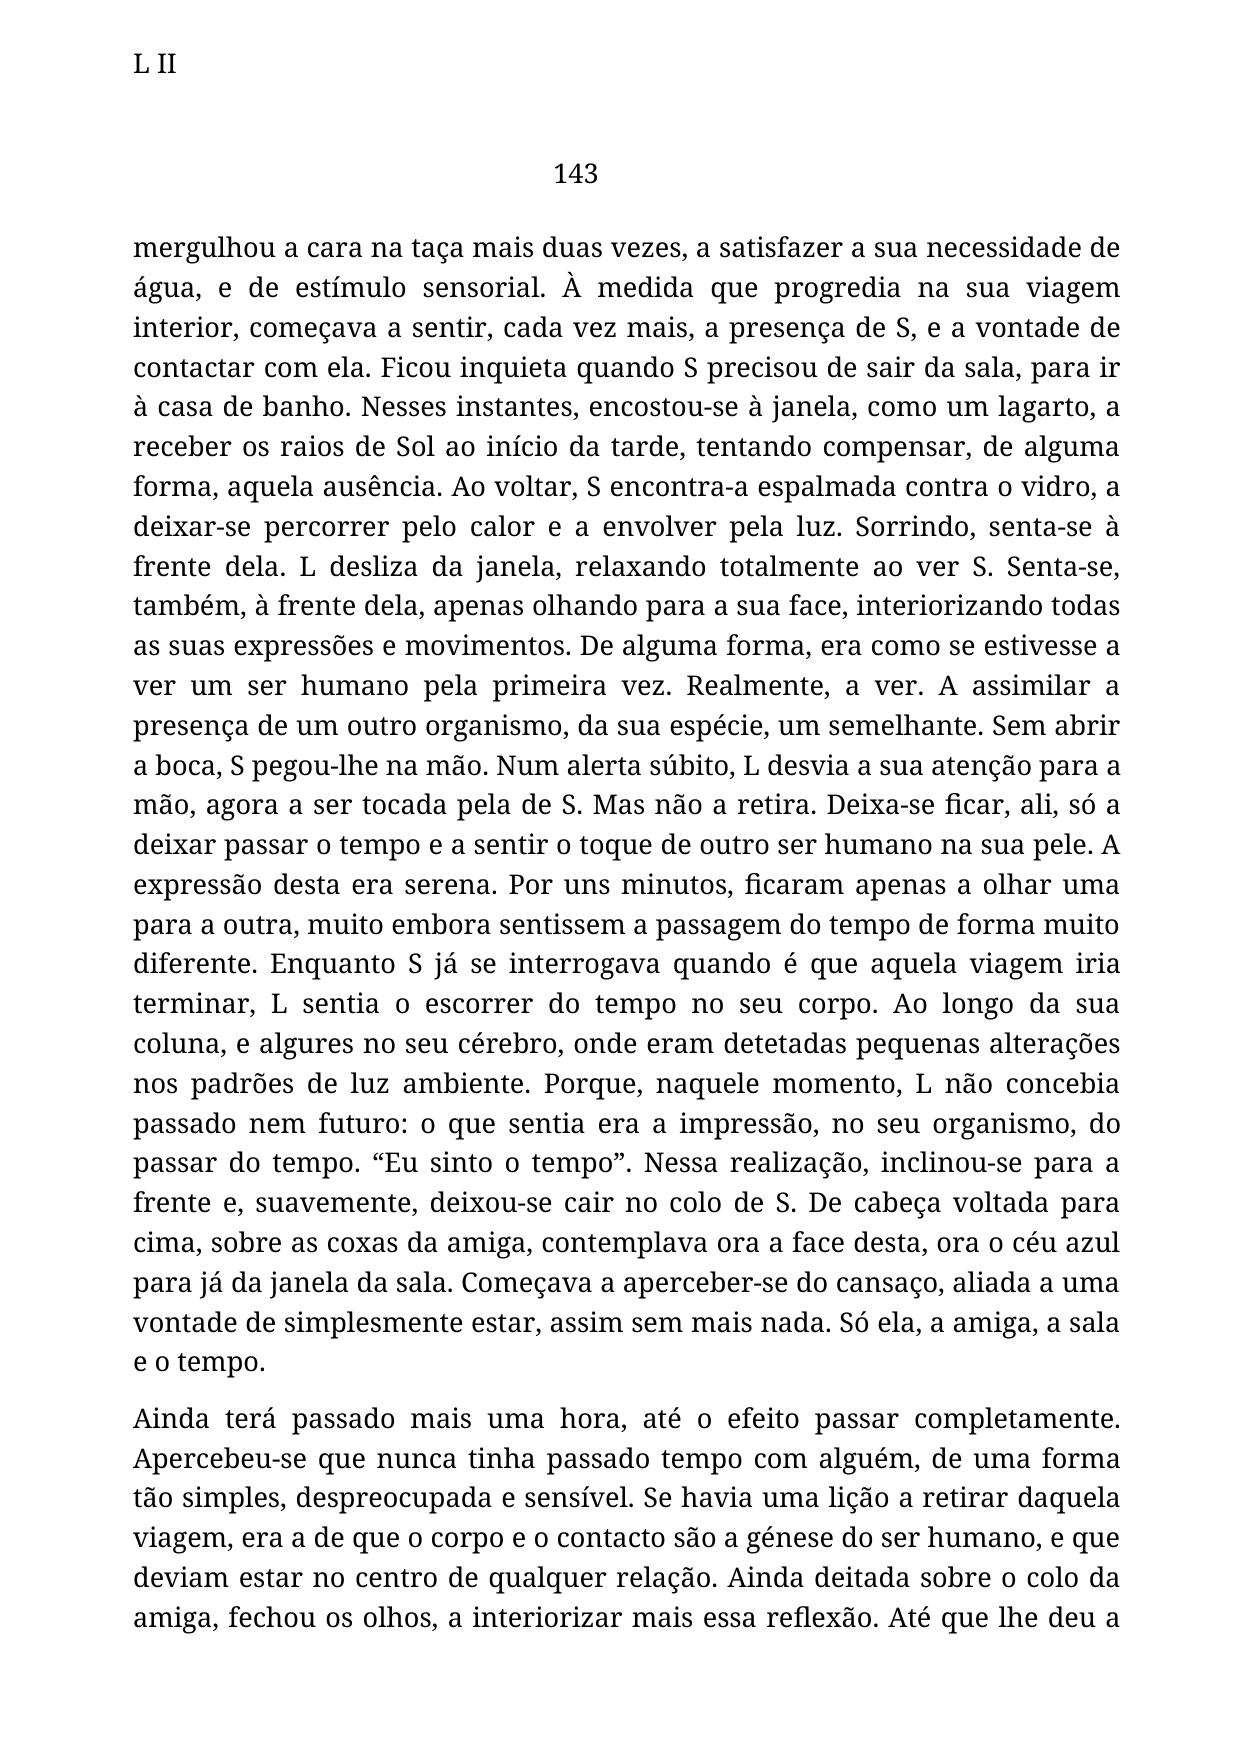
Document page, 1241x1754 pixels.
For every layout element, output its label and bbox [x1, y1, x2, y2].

text [133, 1399, 1122, 1635]
text [133, 229, 1122, 1380]
